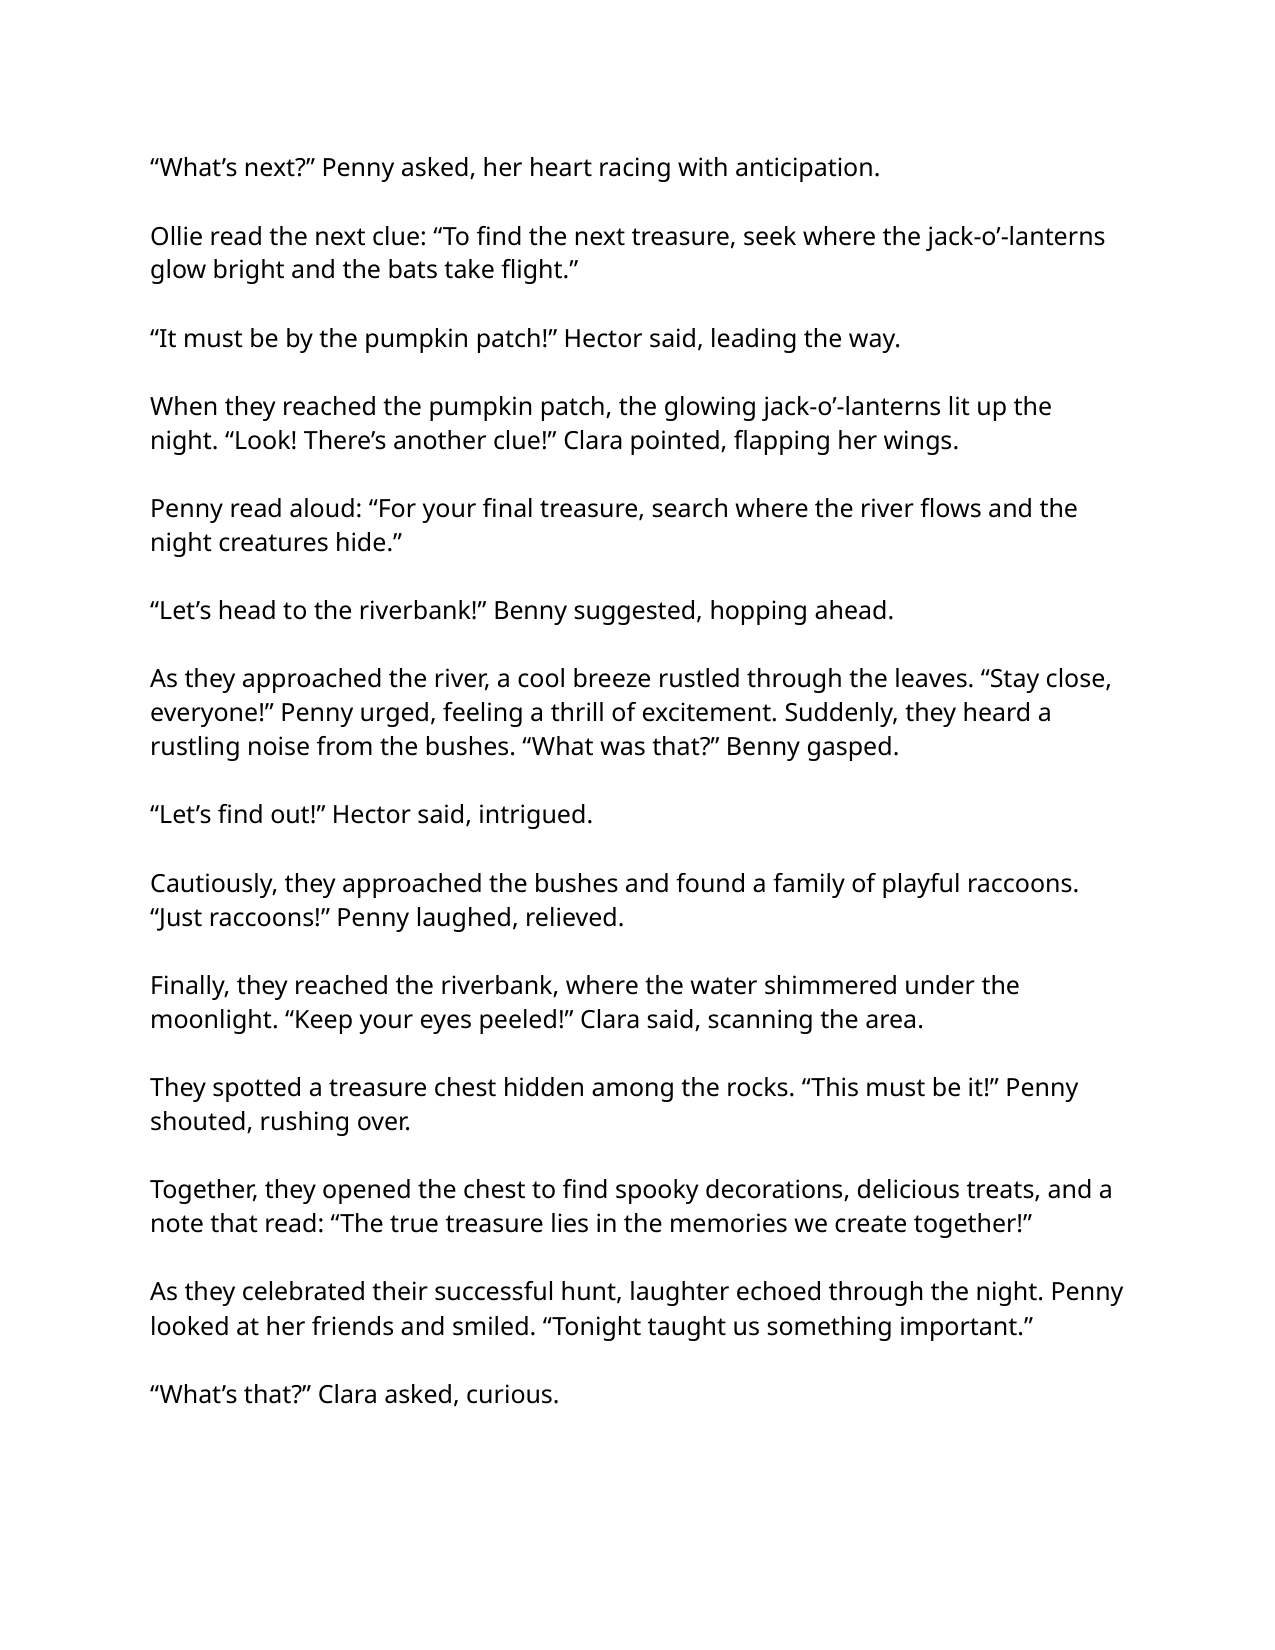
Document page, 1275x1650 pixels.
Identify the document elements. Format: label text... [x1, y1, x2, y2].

text Penny read aloud: “For your final treasure, search where the river flows and the night creatures hide.” [150, 491, 1125, 559]
text Together, they opened the chest to find spooky decorations, delicious treats, and a note that read: “The true treasure lies in the memories we create together!” [150, 1172, 1125, 1240]
text “What’s that?” Clara asked, curious. [150, 1376, 1125, 1410]
text As they approached the river, a cool breeze rustled through the leaves. “Stay close, everyone!” Penny urged, feeling a thrill of excitement. Suddenly, they heard a rustling noise from the bushes. “What was that?” Benny gasped. [150, 661, 1125, 763]
text When they reached the pumpkin patch, the glowing jack-o’-lanterns lit up the night. “Look! There’s another clue!” Clara pointed, flapping her wings. [150, 388, 1125, 457]
text Ollie read the next clue: “To find the next treasure, seek where the jack-o’-lanterns glow bright and the bats take flight.” [150, 218, 1125, 286]
text Cautiously, they approached the bushes and found a family of playful raccoons. “Just raccoons!” Penny laughed, relieved. [150, 865, 1125, 933]
text “It must be by the pumpkin patch!” Hector said, leading the way. [150, 320, 1125, 354]
text “Let’s head to the riverbank!” Benny suggested, hopping ahead. [150, 593, 1125, 627]
text “Let’s find out!” Hector said, intrigued. [150, 797, 1125, 831]
text “What’s next?” Penny asked, her heart racing with anticipation. [150, 150, 1125, 184]
text They spotted a treasure chest hidden among the rocks. “This must be it!” Penny shouted, rushing over. [150, 1070, 1125, 1138]
text As they celebrated their successful hunt, laughter echoed through the night. Penny looked at her friends and smiled. “Tonight taught us something important.” [150, 1274, 1125, 1342]
text Finally, they reached the riverbank, where the water shimmered under the moonlight. “Keep your eyes peeled!” Clara said, scanning the area. [150, 967, 1125, 1036]
